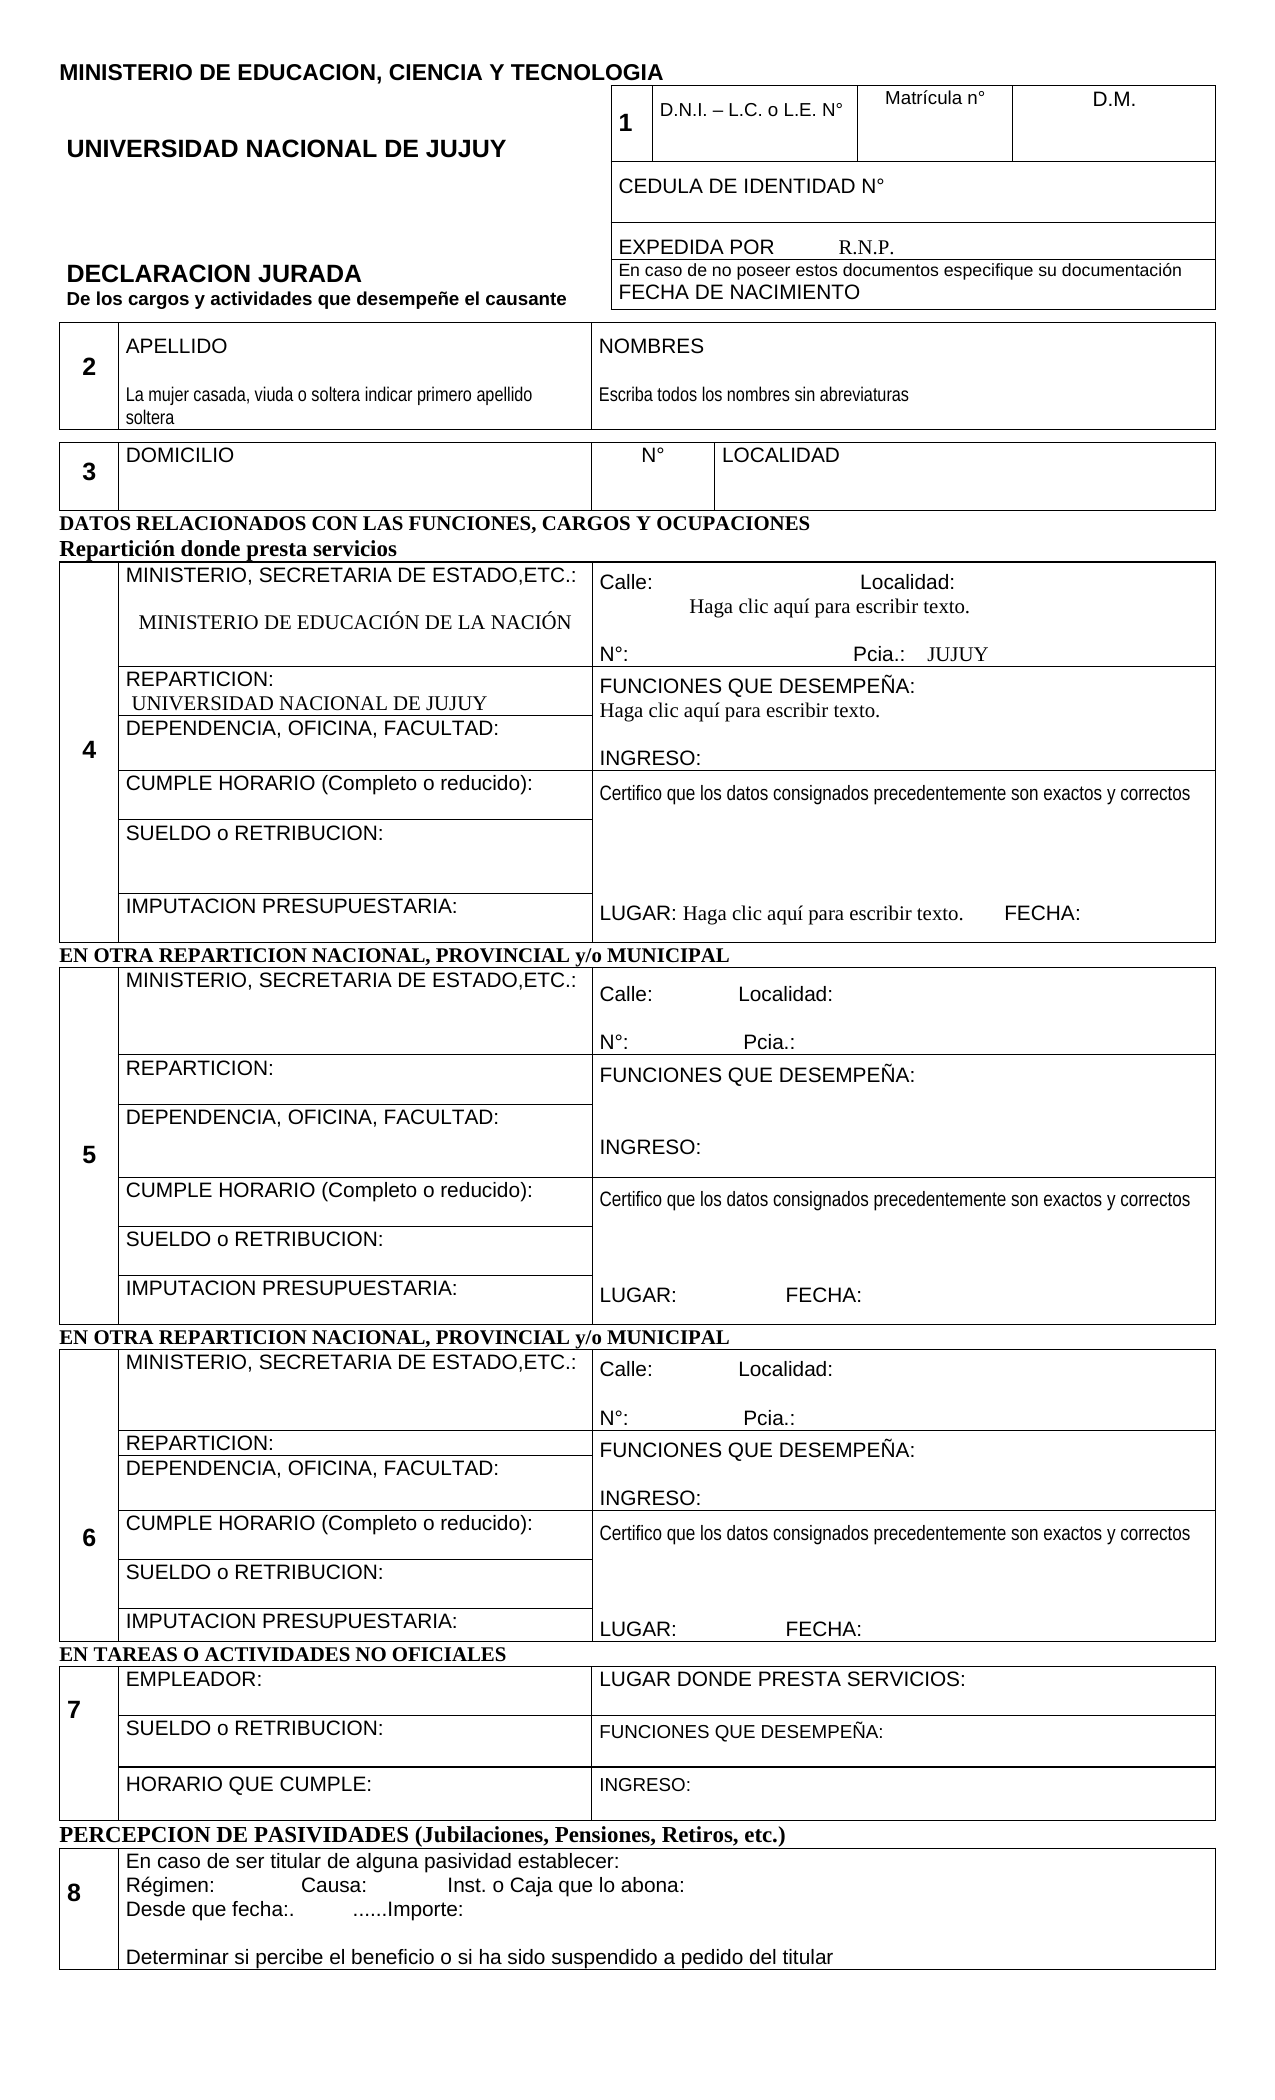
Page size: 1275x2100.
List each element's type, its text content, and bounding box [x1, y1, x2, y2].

table_cell CUMPLE HORARIO (Completo o reducido): [119, 1178, 592, 1226]
table_cell REPARTICION: [119, 1431, 592, 1455]
table_header Calle: Localidad: N°: Pcia.: [593, 563, 1215, 666]
table_cell Certifico que los datos consignados precedentemente son exactos y correctos LUGAR: FECHA: [593, 771, 1215, 942]
table_header 5 [60, 968, 118, 1324]
table_header LOCALIDAD [715, 443, 1215, 510]
table_header UNIVERSIDAD NACIONAL DE JUJUY DECLARACION JURADA De los cargos y actividades que desempeñe el causante [59, 85, 611, 309]
table_header D.M. [1013, 86, 1215, 161]
table_cell En caso de no poseer estos documentos especifique su documentación FECHA DE NACIMIENTO [612, 260, 1215, 309]
text DATOS RELACIONADOS CON LAS FUNCIONES, CARGOS Y OCUPACIONES [59, 511, 1216, 535]
table_header NOMBRES JOSÉ Escriba todos los nombres sin abreviaturas [592, 323, 1215, 429]
text EN OTRA REPARTICION NACIONAL, PROVINCIAL y/o MUNICIPAL [59, 1325, 1216, 1349]
table_header 7 [60, 1667, 118, 1820]
table_header LUGAR DONDE PRESTA SERVICIOS: [592, 1667, 1215, 1715]
table_header 8 [60, 1849, 118, 1969]
text PERCEPCION DE PASIVIDADES (Jubilaciones, Pensiones, Retiros, etc.) [59, 1821, 1216, 1848]
table_cell REPARTICION: [119, 667, 592, 715]
table_cell DEPENDENCIA, OFICINA, FACULTAD: [119, 1456, 592, 1510]
table_header 4 [60, 563, 118, 942]
table_cell FUNCIONES QUE DESEMPEÑA: INGRESO: [593, 667, 1215, 770]
table_header N° [592, 443, 714, 510]
table_cell HORARIO QUE CUMPLE: [119, 1768, 591, 1820]
table_header Calle: Localidad: N°: Pcia.: [593, 968, 1215, 1054]
table_header MINISTERIO, SECRETARIA DE ESTADO,ETC.: [119, 1350, 592, 1429]
table_cell EXPEDIDA POR [612, 223, 1215, 259]
table_header 1 [612, 86, 652, 161]
text MINISTERIO DE EDUCACION, CIENCIA Y TECNOLOGIA [59, 59, 1216, 85]
table_cell REPARTICION: [119, 1055, 592, 1103]
table_cell FUNCIONES QUE DESEMPEÑA: INGRESO: [593, 1055, 1215, 1177]
table_cell Certifico que los datos consignados precedentemente son exactos y correctos LUGAR: FECHA: [593, 1511, 1215, 1641]
table_header 2 [60, 323, 118, 429]
table_cell CEDULA DE IDENTIDAD N° [612, 162, 1215, 222]
table_cell FUNCIONES QUE DESEMPEÑA: [592, 1716, 1215, 1766]
table_cell IMPUTACION PRESUPUESTARIA: [119, 1276, 592, 1324]
table_cell SUELDO o RETRIBUCION: [119, 820, 592, 892]
text EN TAREAS O ACTIVIDADES NO OFICIALES [59, 1642, 1216, 1666]
table_header EMPLEADOR: [119, 1667, 591, 1715]
table_header MINISTERIO, SECRETARIA DE ESTADO,ETC.: [119, 968, 592, 1054]
table_cell DEPENDENCIA, OFICINA, FACULTAD: [119, 1105, 592, 1177]
table_cell IMPUTACION PRESUPUESTARIA: [119, 894, 592, 942]
text EN OTRA REPARTICION NACIONAL, PROVINCIAL y/o MUNICIPAL [59, 943, 1216, 967]
table_cell INGRESO: [592, 1768, 1215, 1820]
table_header 6 [60, 1350, 118, 1641]
table_cell SUELDO o RETRIBUCION: [119, 1716, 591, 1766]
table_cell IMPUTACION PRESUPUESTARIA: [119, 1609, 592, 1641]
table_header DOMICILIO [119, 443, 591, 510]
table_cell FUNCIONES QUE DESEMPEÑA: INGRESO: [593, 1431, 1215, 1510]
table_cell Certifico que los datos consignados precedentemente son exactos y correctos LUGAR: FECHA: [593, 1178, 1215, 1324]
table_header APELLIDO VARELA La mujer casada, viuda o soltera indicar primero apellido soltera [119, 323, 591, 429]
table_cell CUMPLE HORARIO (Completo o reducido): [119, 1511, 592, 1559]
table_header Matrícula n° [858, 86, 1012, 161]
table_cell CUMPLE HORARIO (Completo o reducido): [119, 771, 592, 819]
table_header 3 [60, 443, 118, 510]
table_header D.N.I. – L.C. o L.E. N° [653, 86, 857, 161]
table_header Calle: Localidad: N°: Pcia.: [593, 1350, 1215, 1429]
table_cell DEPENDENCIA, OFICINA, FACULTAD: [119, 716, 592, 770]
table_cell SUELDO o RETRIBUCION: [119, 1227, 592, 1275]
text Repartición donde presta servicios [59, 535, 1216, 561]
table_header En caso de ser titular de alguna pasividad establecer: Régimen: Causa: Inst. o Caja que lo abona: Desde que fecha:. ......Importe: Determinar si percibe el beneficio o si ha sido suspendido a pedido del titular [119, 1849, 1215, 1969]
table_header MINISTERIO, SECRETARIA DE ESTADO,ETC.: [119, 563, 592, 666]
table_cell SUELDO o RETRIBUCION: [119, 1560, 592, 1608]
